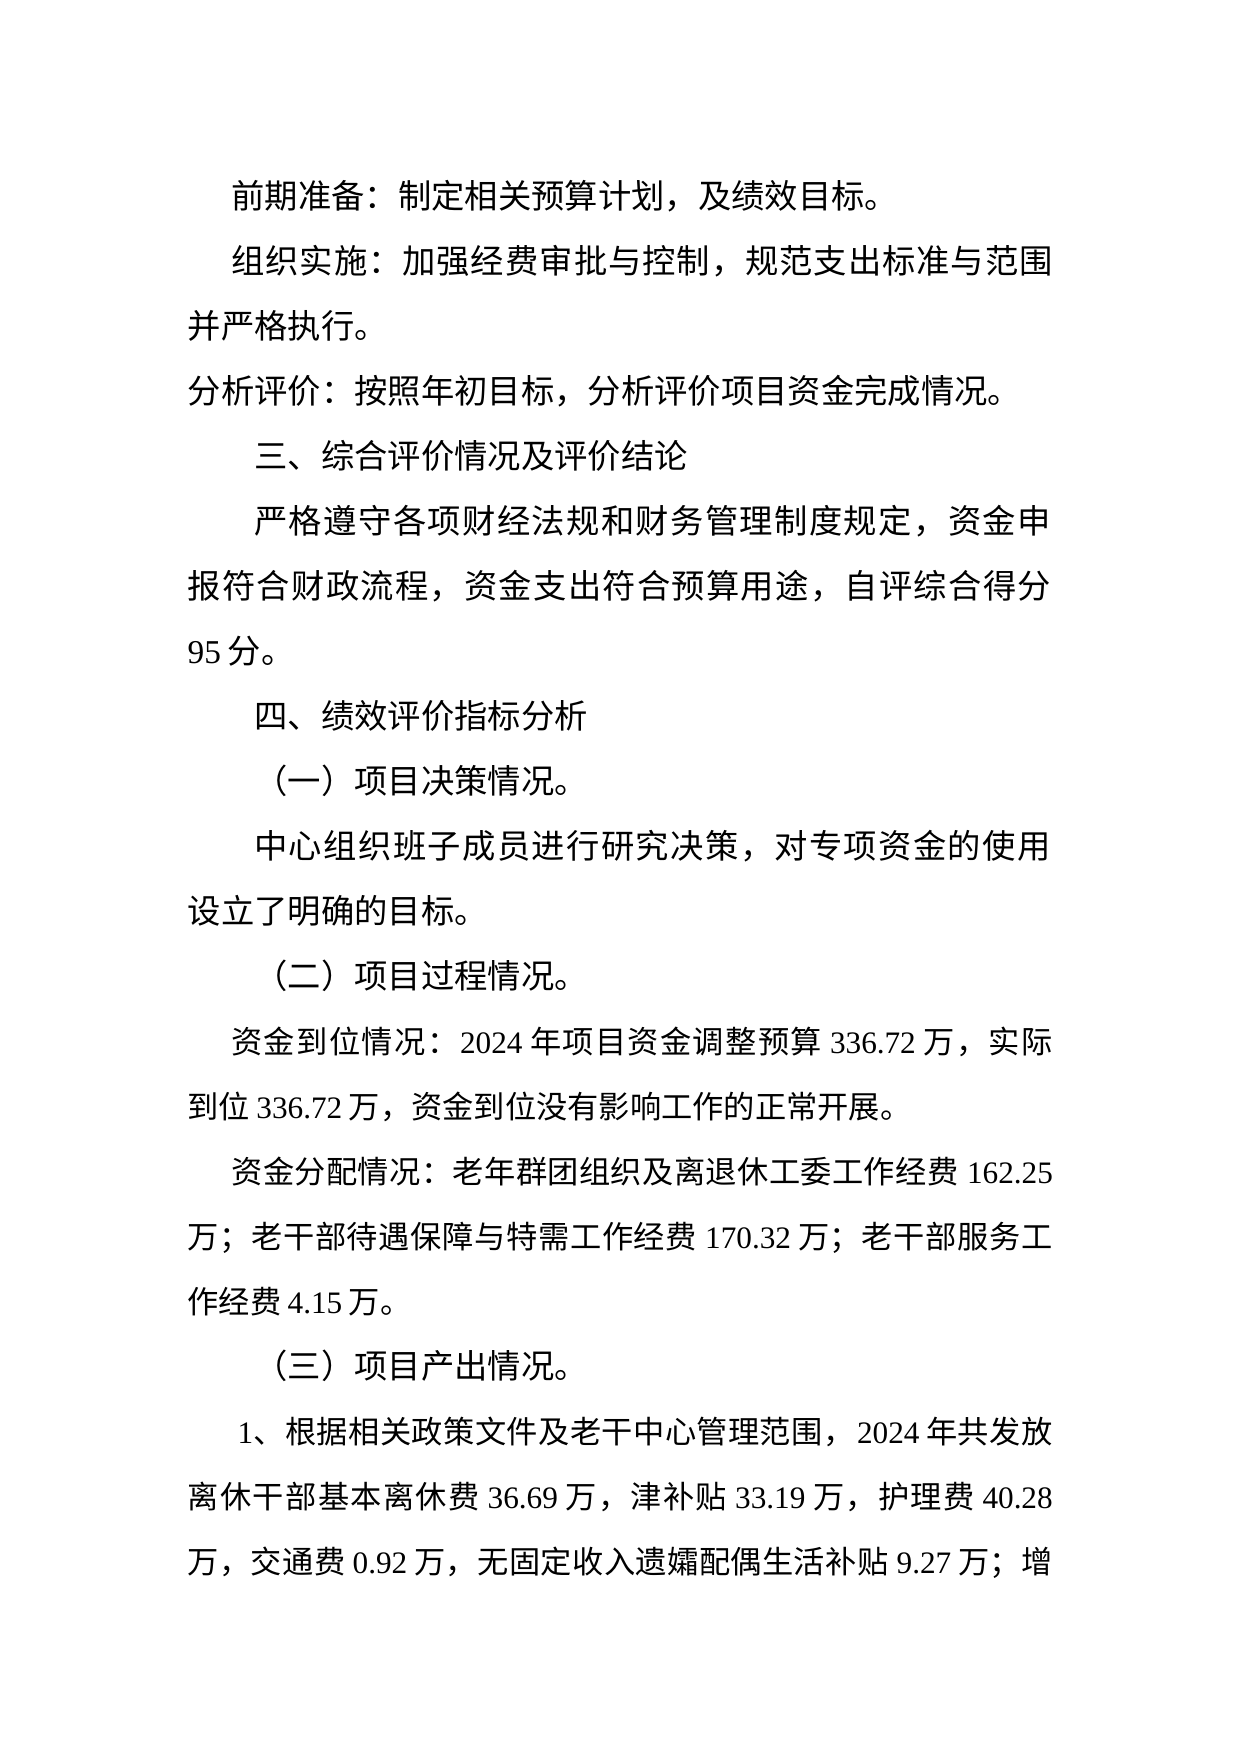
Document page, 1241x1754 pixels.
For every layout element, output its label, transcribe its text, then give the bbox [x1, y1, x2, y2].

text 四、绩效评价指标分析 [187, 682, 1053, 747]
text （一）项目决策情况。 [187, 747, 1053, 812]
list 分析评价：按照年初目标，分析评价项目资金完成情况。 [187, 357, 1053, 422]
list 综合评价情况及评价结论 [187, 422, 1053, 487]
list 严格遵守各项财经法规和财务管理制度规定，资金申报符合财政流程，资金支出符合预算用途，自评综合得分95分。 [187, 487, 1053, 682]
text 组织实施：加强经费审批与控制，规范支出标准与范围并严格执行。 [187, 227, 1053, 357]
list 项目过程情况。 [187, 942, 1053, 1007]
text 资金分配情况：老年群团组织及离退休工委工作经费162.25万；老干部待遇保障与特需工作经费170.32万；老干部服务工作经费4.15万。 [187, 1137, 1053, 1332]
list 项目产出情况。 [187, 1332, 1053, 1397]
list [187, 1397, 1053, 1592]
text 资金到位情况：2024年项目资金调整预算336.72万，实际到位336.72万，资金到位没有影响工作的正常开展。 [187, 1007, 1053, 1137]
text 前期准备：制定相关预算计划，及绩效目标。 [187, 162, 1053, 227]
list 中心组织班子成员进行研究决策，对专项资金的使用设立了明确的目标。 [187, 812, 1053, 942]
